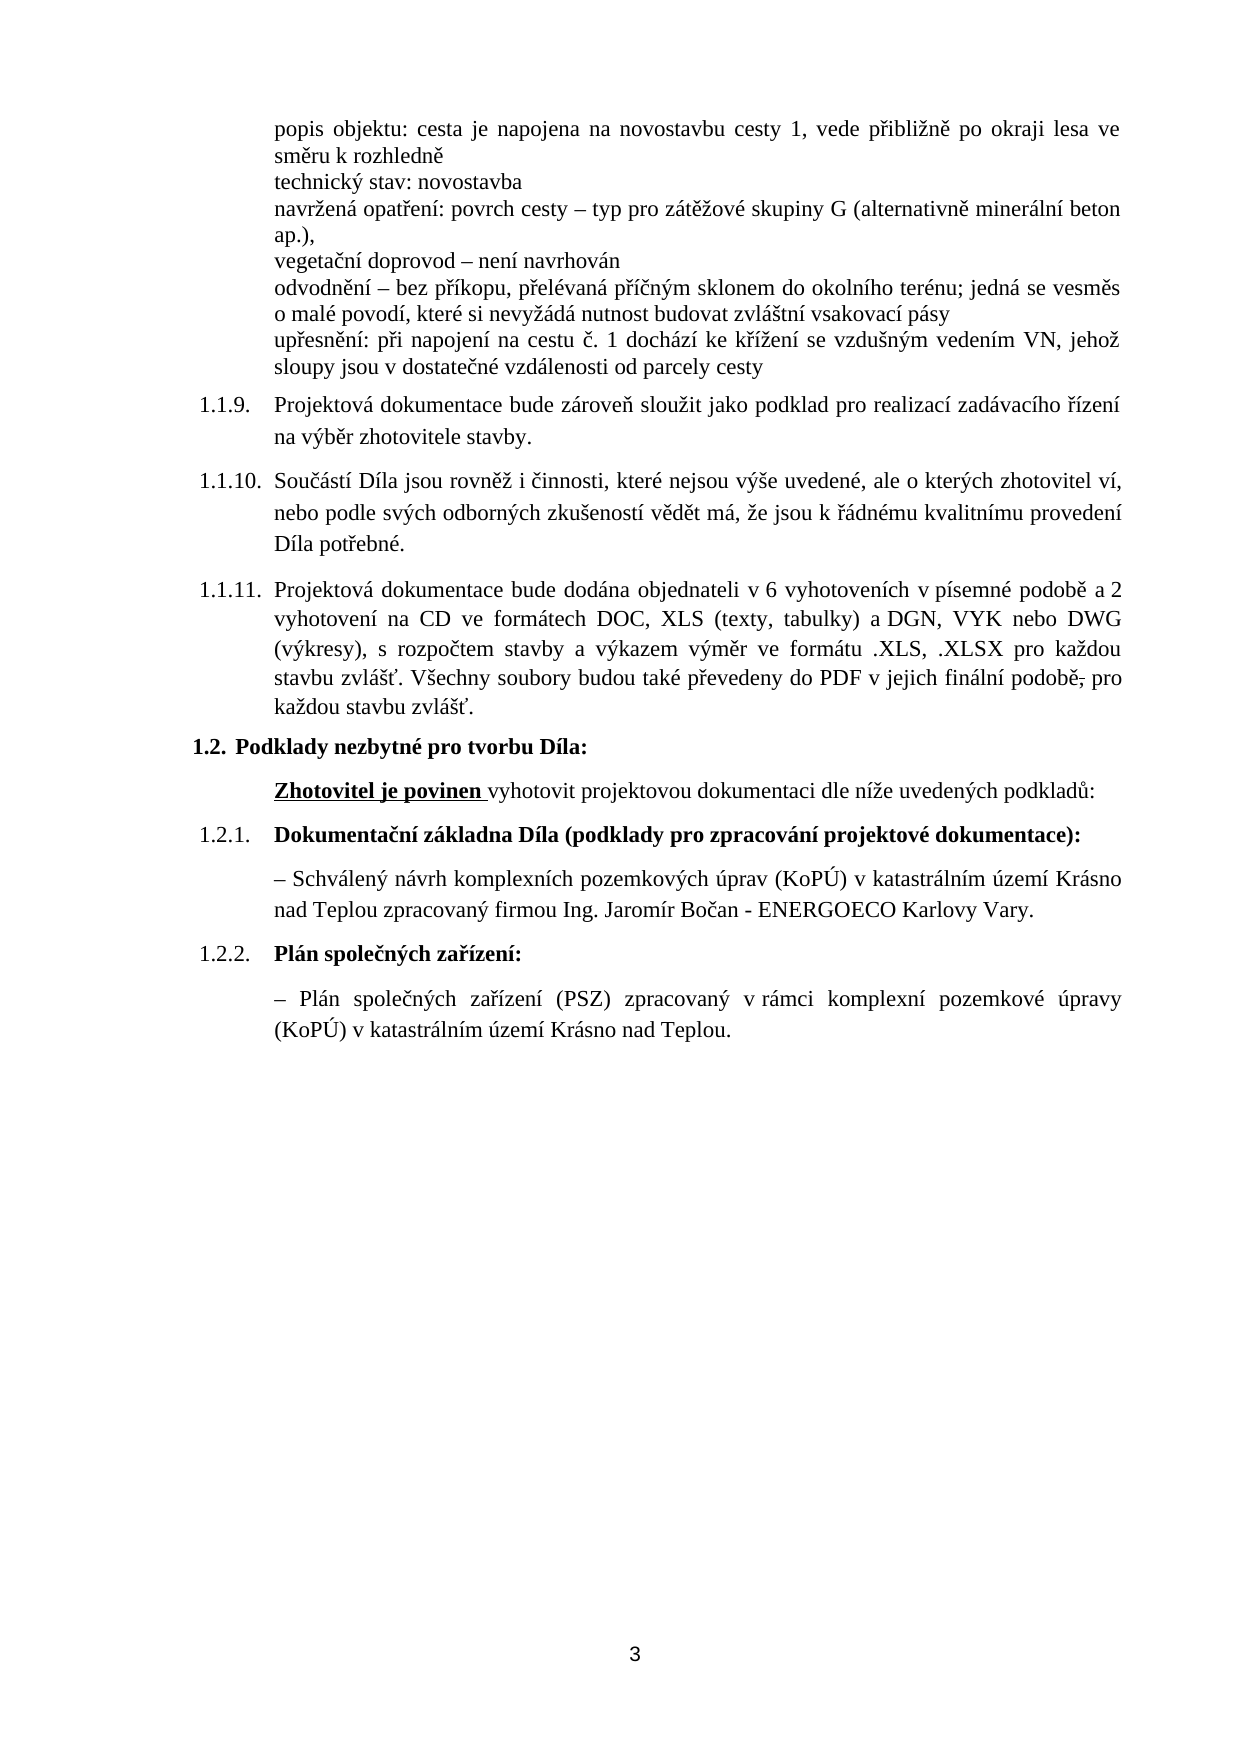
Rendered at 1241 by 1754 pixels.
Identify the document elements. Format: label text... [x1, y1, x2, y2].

list vegetační doprovod – není navrhován [274, 247, 1122, 274]
list Zhotovitel je povinen vyhotovit projektovou dokumentaci dle níže uvedených podkladů: [200, 777, 1122, 803]
list technický stav: novostavba [274, 168, 1122, 194]
list Dokumentační základna Díla (podklady pro zpracování projektové dokumentace): [199, 821, 1122, 847]
list upřesnění: při napojení na cestu č. 1 dochází ke křížení se vzdušným vedením VN, jehož sloupy jsou v dostatečné vzdálenosti od parcely cesty [274, 326, 1122, 379]
list navržená opatření: povrch cesty – typ pro zátěžové skupiny G (alternativně minerální beton ap.), [274, 194, 1122, 247]
list Projektová dokumentace bude zároveň sloužit jako podklad pro realizací zadávacího řízení na výběr zhotovitele stavby. [199, 392, 1122, 449]
list Projektová dokumentace bude dodána objednateli v 6 vyhotoveních v písemné podobě a 2 vyhotovení na CD ve formátech DOC, XLS (texty, tabulky) a DGN, VYK nebo DWG (výkresy), s rozpočtem stavby a výkazem výměr ve formátu .XLS, .XLSX pro každou stavbu zvlášť. Všechny soubory budou také převedeny do PDF v jejich finální podobě, pro každou stavbu zvlášť. [199, 574, 1122, 720]
list Plán společných zařízení: [199, 941, 1122, 967]
list popis objektu: cesta je napojena na novostavbu cesty 1, vede přibližně po okraji lesa ve směru k rozhledně [274, 116, 1122, 168]
list odvodnění – bez příkopu, přelévaná příčným sklonem do okolního terénu; jedná se vesměs o malé povodí, které si nevyžádá nutnost budovat zvláštní vsakovací pásy [274, 274, 1122, 326]
list – Plán společných zařízení (PSZ) zpracovaný v rámci komplexní pozemkové úpravy (KoPÚ) v katastrálním území Krásno nad Teplou. [274, 984, 1122, 1042]
list Součástí Díla jsou rovněž i činnosti, které nejsou výše uvedené, ale o kterých zhotovitel ví, nebo podle svých odborných zkušeností vědět má, že jsou k řádnému kvalitnímu provedení Díla potřebné. [199, 467, 1122, 557]
list Podklady nezbytné pro tvorbu Díla: [192, 733, 1122, 759]
list – Schválený návrh komplexních pozemkových úprav (KoPÚ) v katastrálním území Krásno nad Teplou zpracovaný firmou Ing. Jaromír Bočan - ENERGOECO Karlovy Vary. [274, 865, 1122, 923]
